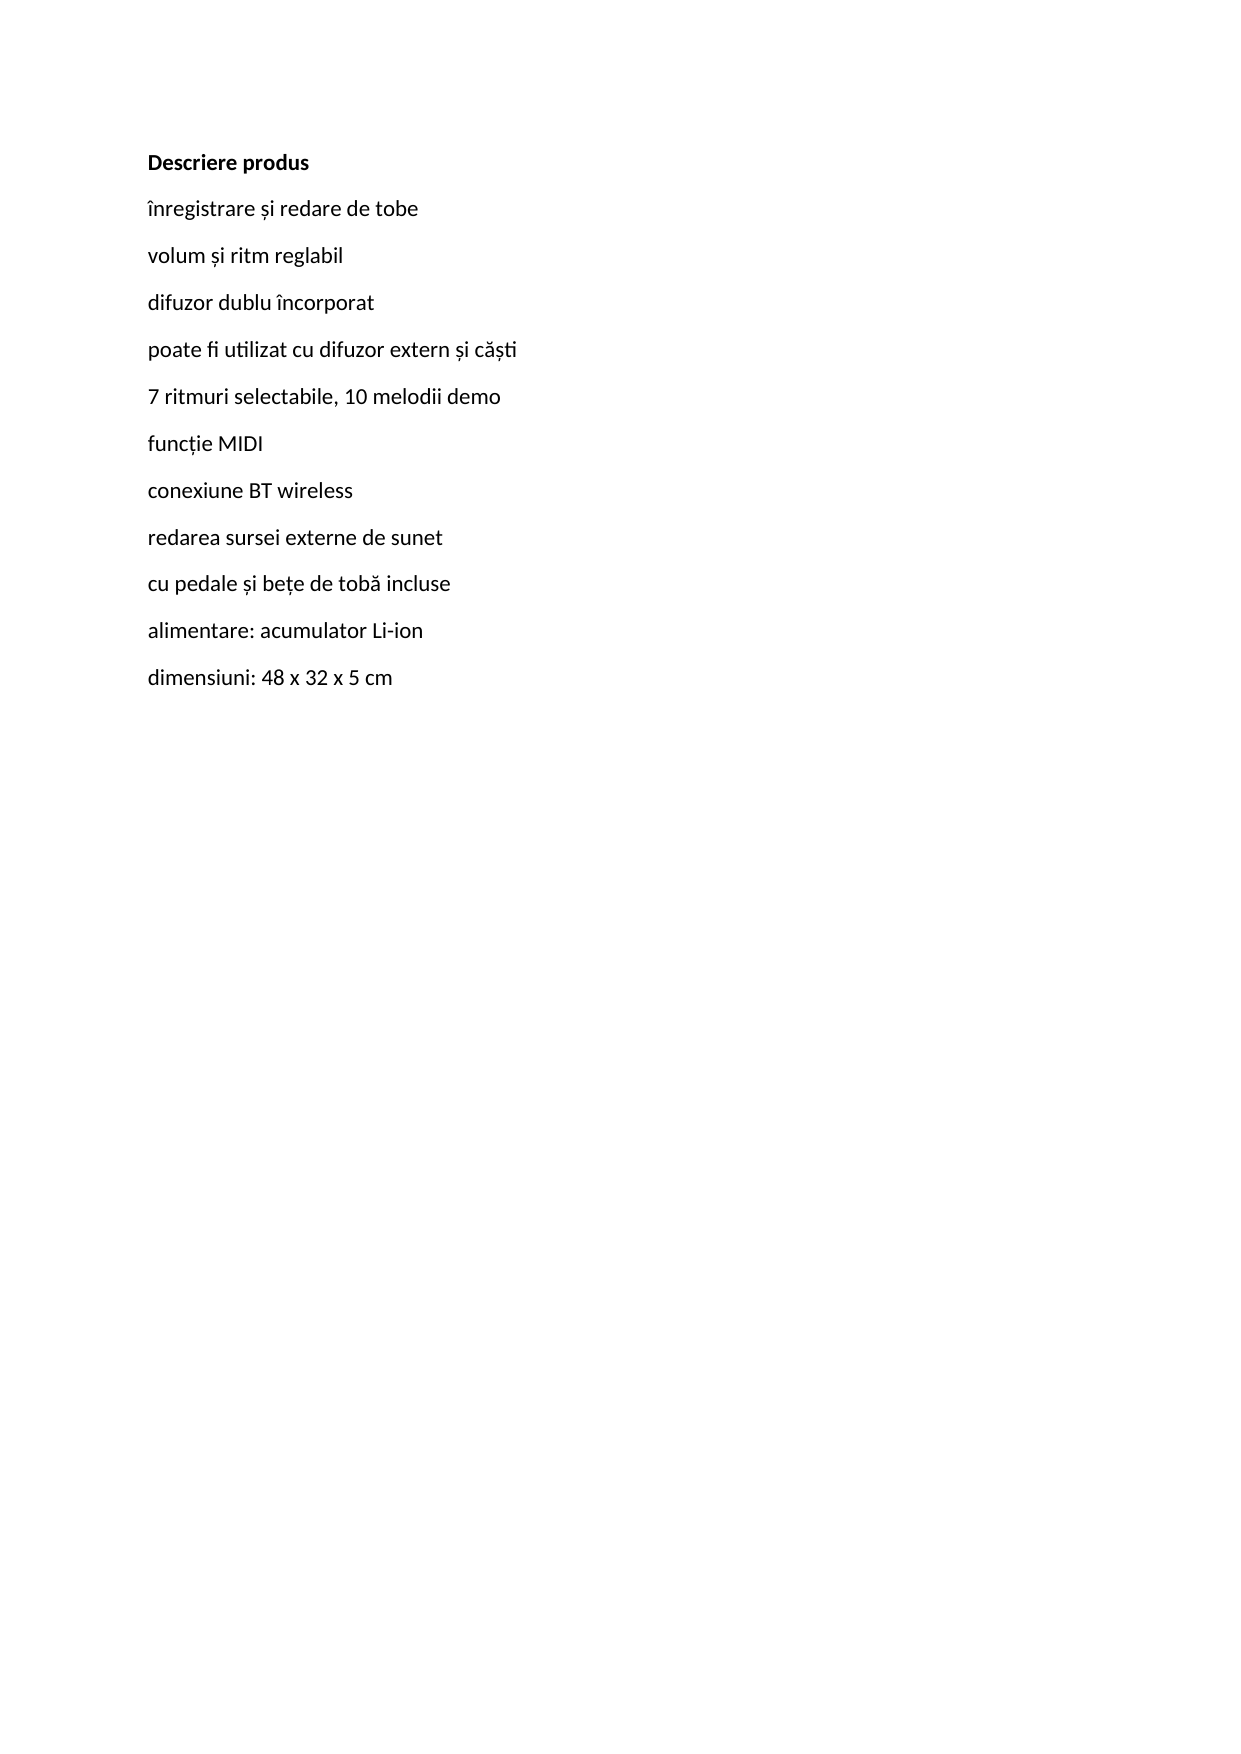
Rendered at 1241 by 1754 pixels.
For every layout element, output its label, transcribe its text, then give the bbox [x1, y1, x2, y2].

text cu pedale și bețe de tobă incluse [148, 569, 1093, 597]
text dimensiuni: 48 x 32 x 5 cm [148, 663, 1093, 691]
text înregistrare și redare de tobe [148, 194, 1093, 222]
text alimentare: acumulator Li-ion [148, 616, 1093, 644]
text conexiune BT wireless [148, 476, 1093, 504]
text redarea sursei externe de sunet [148, 523, 1093, 551]
text volum și ritm reglabil [148, 241, 1093, 269]
text difuzor dublu încorporat [148, 288, 1093, 316]
text funcție MIDI [148, 429, 1093, 457]
text Descriere produs [148, 148, 1093, 176]
text 7 ritmuri selectabile, 10 melodii demo [148, 382, 1093, 410]
text poate fi utilizat cu difuzor extern și căști [148, 335, 1093, 363]
